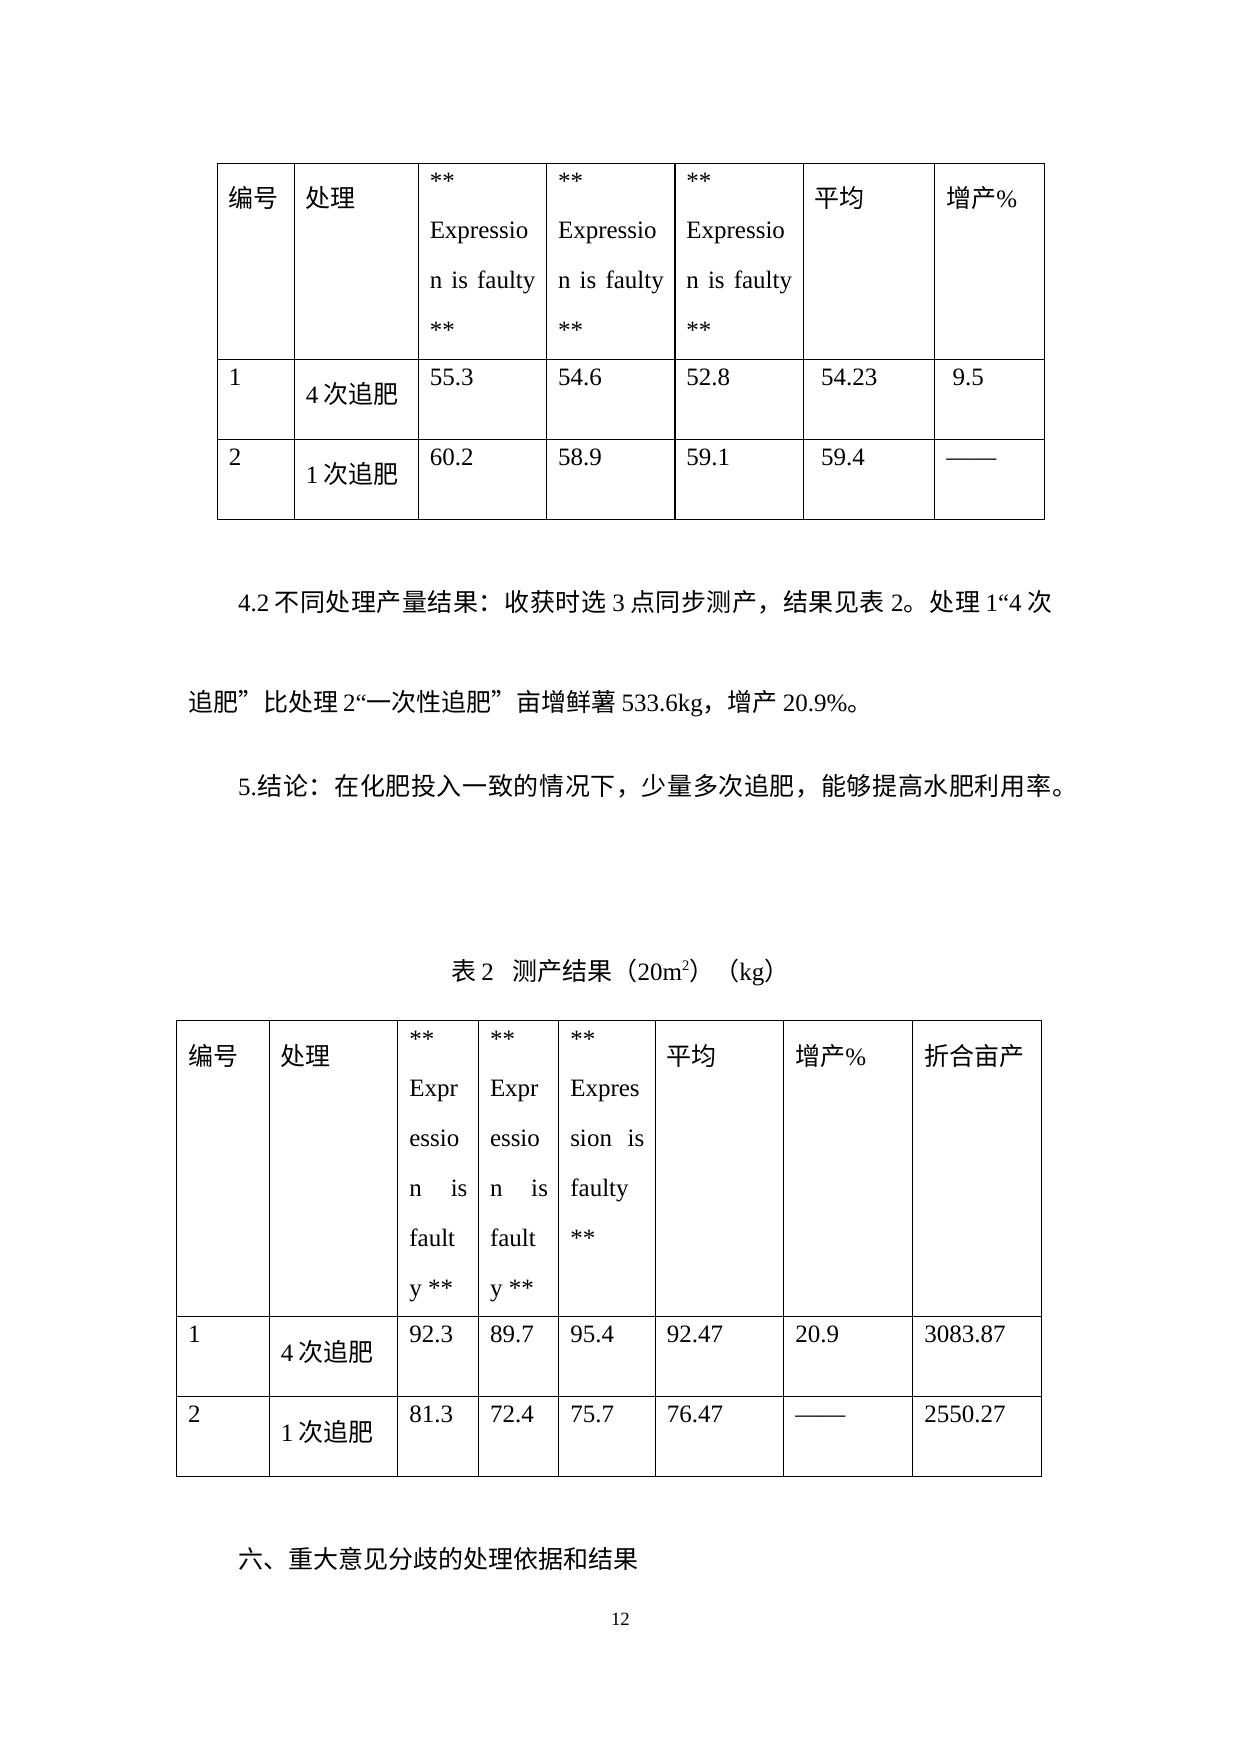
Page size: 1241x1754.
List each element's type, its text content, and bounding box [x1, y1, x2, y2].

table_cell 2 [218, 440, 294, 519]
table_cell 89.7 [479, 1317, 558, 1396]
table_header III [559, 1021, 655, 1316]
table_cell 4次追肥 [270, 1317, 397, 1396]
text 5.结论：在化肥投入一致的情况下，少量多次追肥，能够提高水肥利用率。 [188, 752, 1052, 918]
table_cell 52.8 [676, 360, 803, 439]
table_cell 81.3 [398, 1397, 478, 1476]
table_cell 60.2 [419, 440, 546, 519]
table_cell 2 [177, 1397, 269, 1476]
table_header 增产% [935, 164, 1044, 359]
table_header II [479, 1021, 558, 1316]
table_header 处理 [270, 1021, 397, 1316]
table_header 平均 [804, 164, 934, 359]
table_cell 1 [218, 360, 294, 439]
table_header 处理 [295, 164, 418, 359]
table_header 增产% [784, 1021, 912, 1316]
table_cell 59.4 [804, 440, 934, 519]
table_cell 54.23 [804, 360, 934, 439]
table_cell 54.6 [547, 360, 674, 439]
table_cell 1 [177, 1317, 269, 1396]
table_header I [398, 1021, 478, 1316]
table_cell 75.7 [559, 1397, 655, 1476]
table_cell 20.9 [784, 1317, 912, 1396]
table_cell 76.47 [656, 1397, 783, 1476]
table_cell 92.47 [656, 1317, 783, 1396]
table_cell 95.4 [559, 1317, 655, 1396]
table_cell —— [935, 440, 1044, 519]
table_header 折合亩产 [913, 1021, 1041, 1316]
table_cell 1次追肥 [295, 440, 418, 519]
table_header 平均 [656, 1021, 783, 1316]
table_header 编号 [177, 1021, 269, 1316]
text 表2 测产结果（20m2）（kg） [188, 936, 1052, 1002]
table_cell 58.9 [547, 440, 674, 519]
table_cell 9.5 [935, 360, 1044, 439]
text 4.2不同处理产量结果：收获时选3点同步测产，结果见表2。处理1“4次追肥”比处理2“一次性追肥”亩增鲜薯533.6kg，增产20.9%。 [188, 567, 1052, 733]
table_cell 2550.27 [913, 1397, 1041, 1476]
table_cell 72.4 [479, 1397, 558, 1476]
table_header I [419, 164, 546, 359]
table_header III [676, 164, 803, 359]
table_cell 3083.87 [913, 1317, 1041, 1396]
table_cell 4次追肥 [295, 360, 418, 439]
table_header II [547, 164, 674, 359]
table_header 编号 [218, 164, 294, 359]
table_cell 1次追肥 [270, 1397, 397, 1476]
table_cell 59.1 [676, 440, 803, 519]
table_cell —— [784, 1397, 912, 1476]
text 六、重大意见分歧的处理依据和结果 [188, 1525, 1052, 1591]
table_cell 92.3 [398, 1317, 478, 1396]
table_cell 55.3 [419, 360, 546, 439]
